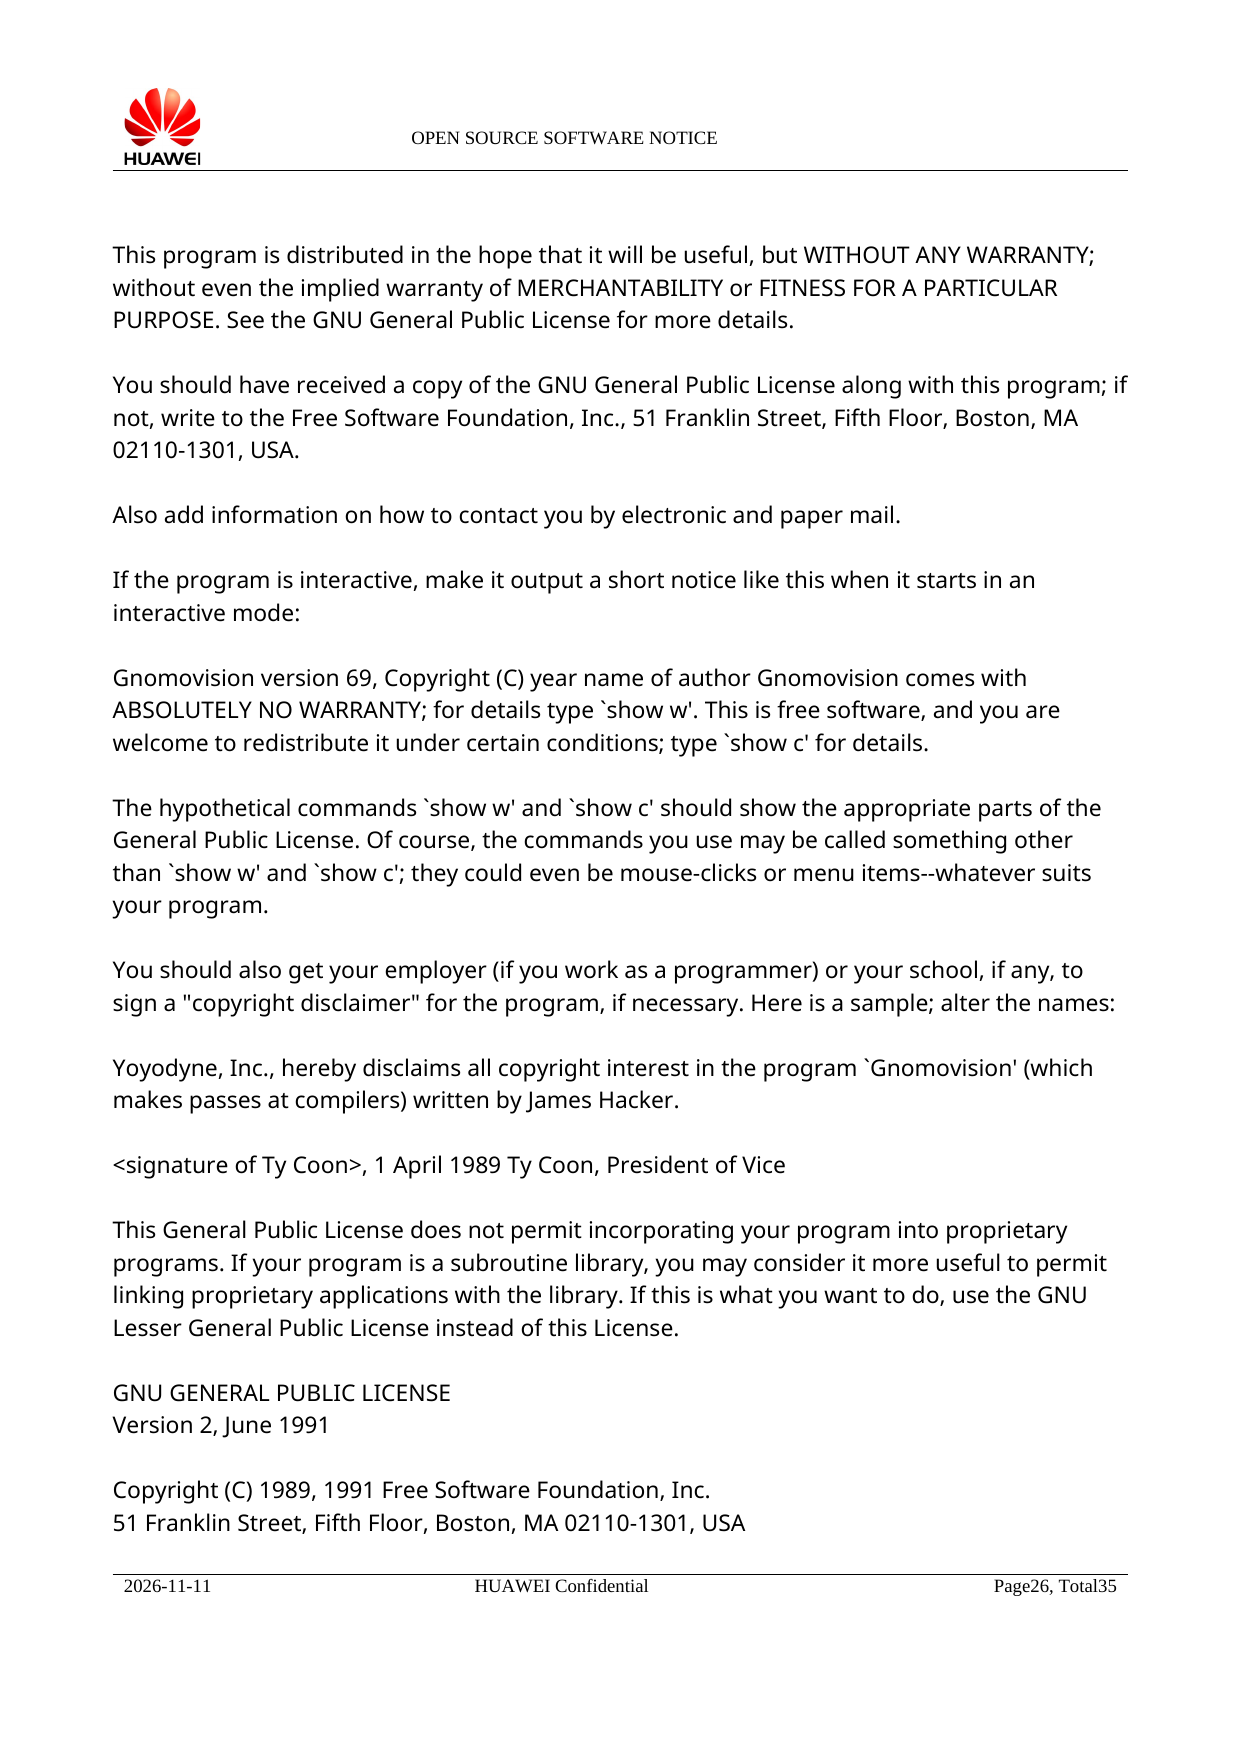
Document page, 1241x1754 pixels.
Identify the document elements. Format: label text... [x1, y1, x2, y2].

text The hypothetical commands `show w' and `show c' should show the appropriate parts of the General Public License. Of course, the commands you use may be called something other than `show w' and `show c'; they could even be mouse-clicks or menu items--whatever suits your program. [112, 791, 1128, 921]
text This program is distributed in the hope that it will be useful, but WITHOUT ANY WARRANTY; without even the implied warranty of MERCHANTABILITY or FITNESS FOR A PARTICULAR PURPOSE. See the GNU General Public License for more details. [112, 239, 1128, 336]
text 51 Franklin Street, Fifth Floor, Boston, MA 02110-1301, USA [112, 1506, 1128, 1539]
text Copyright (C) 1989, 1991 Free Software Foundation, Inc. [112, 1474, 1128, 1506]
text You should also get your employer (if you work as a programmer) or your school, if any, to sign a "copyright disclaimer" for the program, if necessary. Here is a sample; alter the names: [112, 954, 1128, 1019]
text Version 2, June 1991 [112, 1409, 1128, 1441]
text This General Public License does not permit incorporating your program into proprietary programs. If your program is a subroutine library, you may consider it more useful to permit linking proprietary applications with the library. If this is what you want to do, use the GNU Lesser General Public License instead of this License. [112, 1214, 1128, 1344]
text Also add information on how to contact you by electronic and paper mail. [112, 499, 1128, 531]
text You should have received a copy of the GNU General Public License along with this program; if not, write to the Free Software Foundation, Inc., 51 Franklin Street, Fifth Floor, Boston, MA 02110-1301, USA. [112, 369, 1128, 466]
text If the program is interactive, make it output a short notice like this when it starts in an interactive mode: [112, 564, 1128, 629]
text GNU GENERAL PUBLIC LICENSE [112, 1376, 1128, 1409]
text Yoyodyne, Inc., hereby disclaims all copyright interest in the program `Gnomovision' (which makes passes at compilers) written by James Hacker. [112, 1051, 1128, 1116]
text Gnomovision version 69, Copyright (C) year name of author Gnomovision comes with ABSOLUTELY NO WARRANTY; for details type `show w'. This is free software, and you are welcome to redistribute it under certain conditions; type `show c' for details. [112, 661, 1128, 759]
picture [124, 88, 201, 165]
text <signature of Ty Coon>, 1 April 1989 Ty Coon, President of Vice [112, 1149, 1128, 1181]
